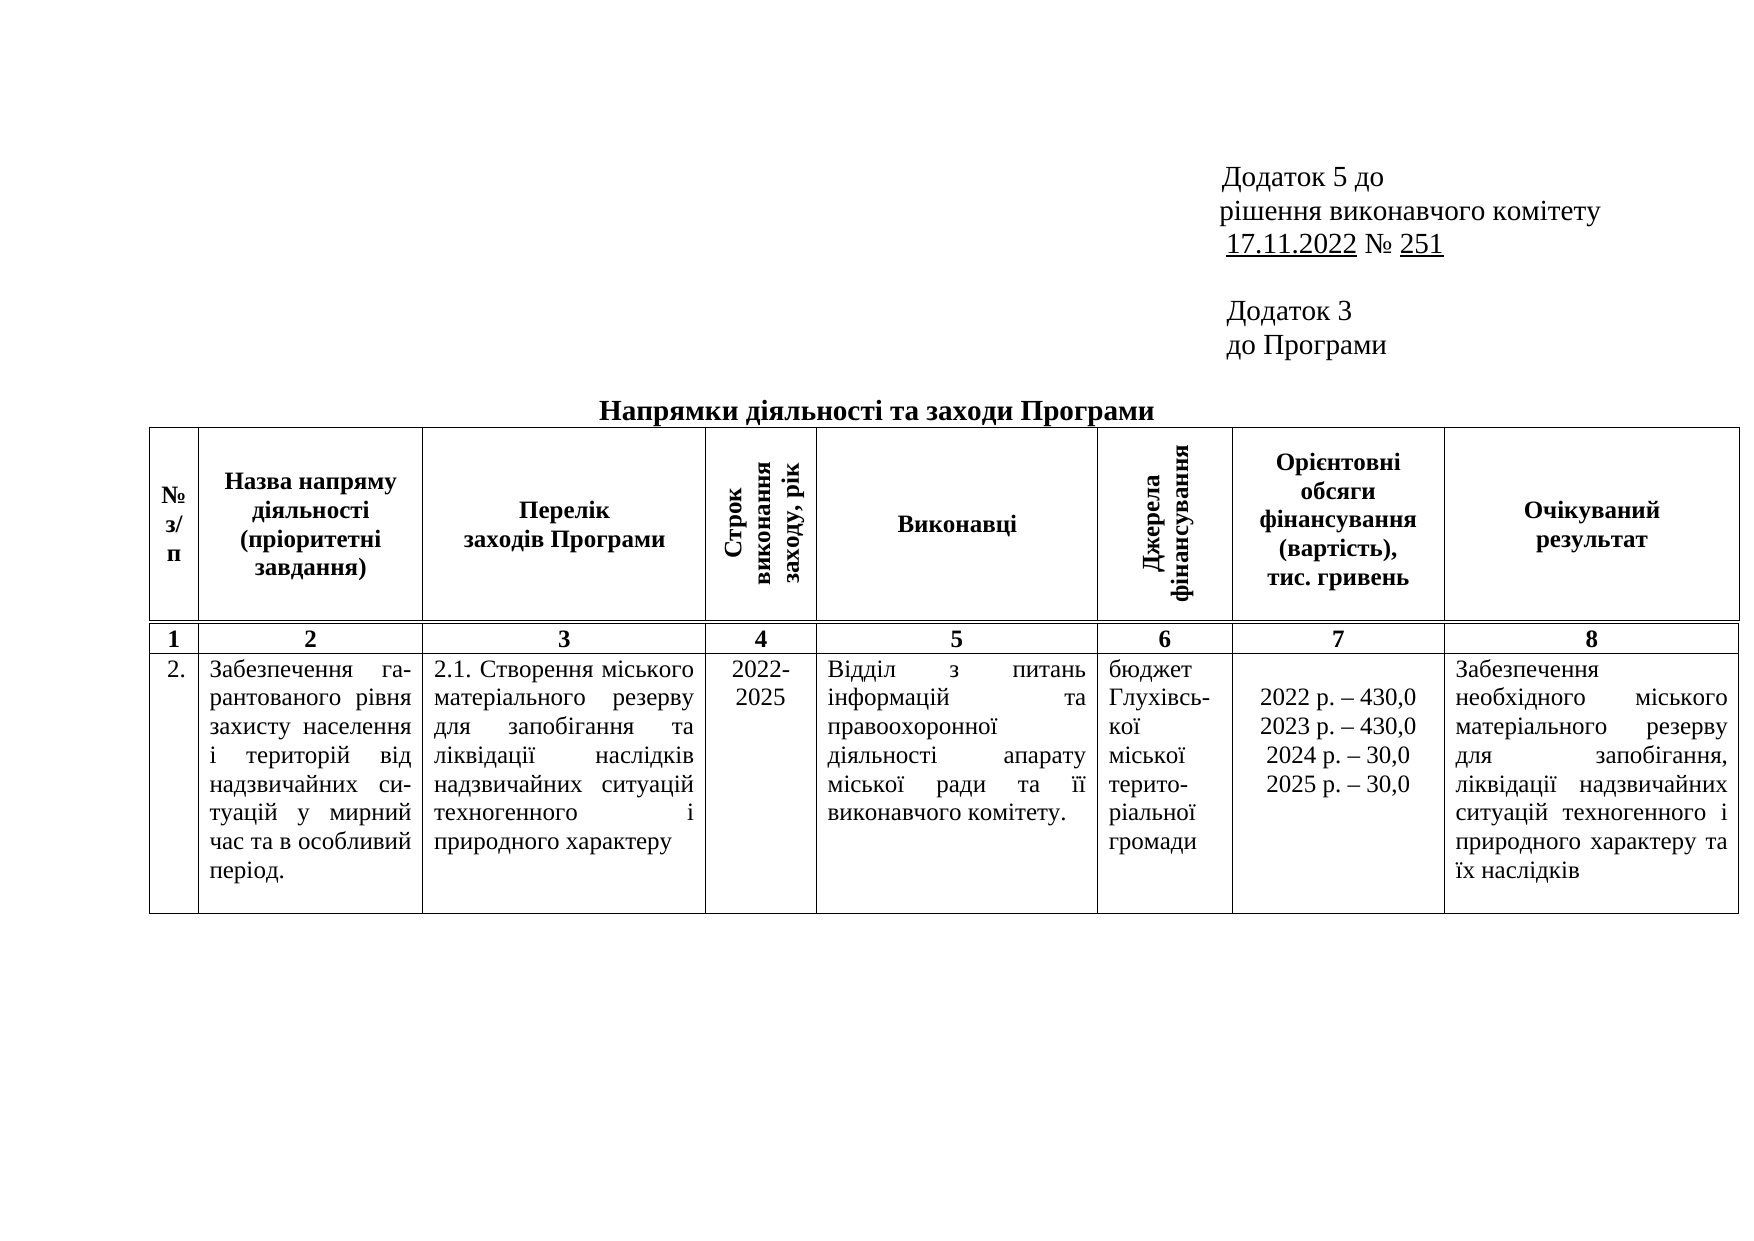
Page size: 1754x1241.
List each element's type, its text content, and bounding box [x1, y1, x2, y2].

table_cell Забезпечення необхідного міського матеріального резерву для запобігання, ліквідації надзвичайних ситуацій техногенного і природного характеру та їх наслідків [1445, 654, 1738, 912]
table_header 8 [1445, 624, 1738, 653]
table_header 3 [423, 624, 705, 653]
table_header Орієнтовні обсяги фінансування (вартість), тис. гривень [1233, 428, 1444, 619]
table_cell 2022- 2025 [706, 654, 816, 912]
table_cell Відділ з питань інформацій та правоохоронної діяльності апарату міської ради та її виконавчого комітету. [817, 654, 1097, 912]
table_header 7 [1233, 624, 1444, 653]
table_header Назва напряму діяльності (пріоритетні завдання) [199, 428, 422, 619]
table_header Очікуваний результат [1445, 428, 1739, 619]
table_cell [199, 654, 422, 912]
subtitle Додаток 5 до [1004, 122, 1602, 193]
subtitle Напрямки діяльності та заходи Програми [118, 393, 1636, 427]
table_header 5 [817, 624, 1097, 653]
table_header 1 [150, 624, 198, 653]
table_header 6 [1098, 624, 1232, 653]
table_header № з/п [150, 428, 198, 619]
table_cell 2. [150, 654, 198, 912]
text Додаток 3 [118, 293, 1636, 327]
table_header 4 [706, 624, 816, 653]
table_cell 2022 р. – 430,0 2023 р. – 430,0 2024 р. – 30,0 2025 р. – 30,0 [1233, 654, 1444, 912]
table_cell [1098, 654, 1232, 912]
table_header Перелік заходів Програми [423, 428, 705, 619]
subtitle 17.11.2022 № 251 [118, 226, 1602, 260]
table_header Джерела фінансування [1098, 428, 1232, 619]
table_header Строк виконання заходу, рік [706, 428, 816, 619]
table_header 2 [199, 624, 422, 653]
table_cell 2.1. Створення міського матеріального резерву для запобігання та ліквідації наслідків надзвичайних ситуацій техногенного і природного характеру [423, 654, 705, 912]
table_header Виконавці [817, 428, 1097, 619]
subtitle рішення виконавчого комітету [118, 193, 1602, 226]
text до Програми [118, 327, 1636, 360]
